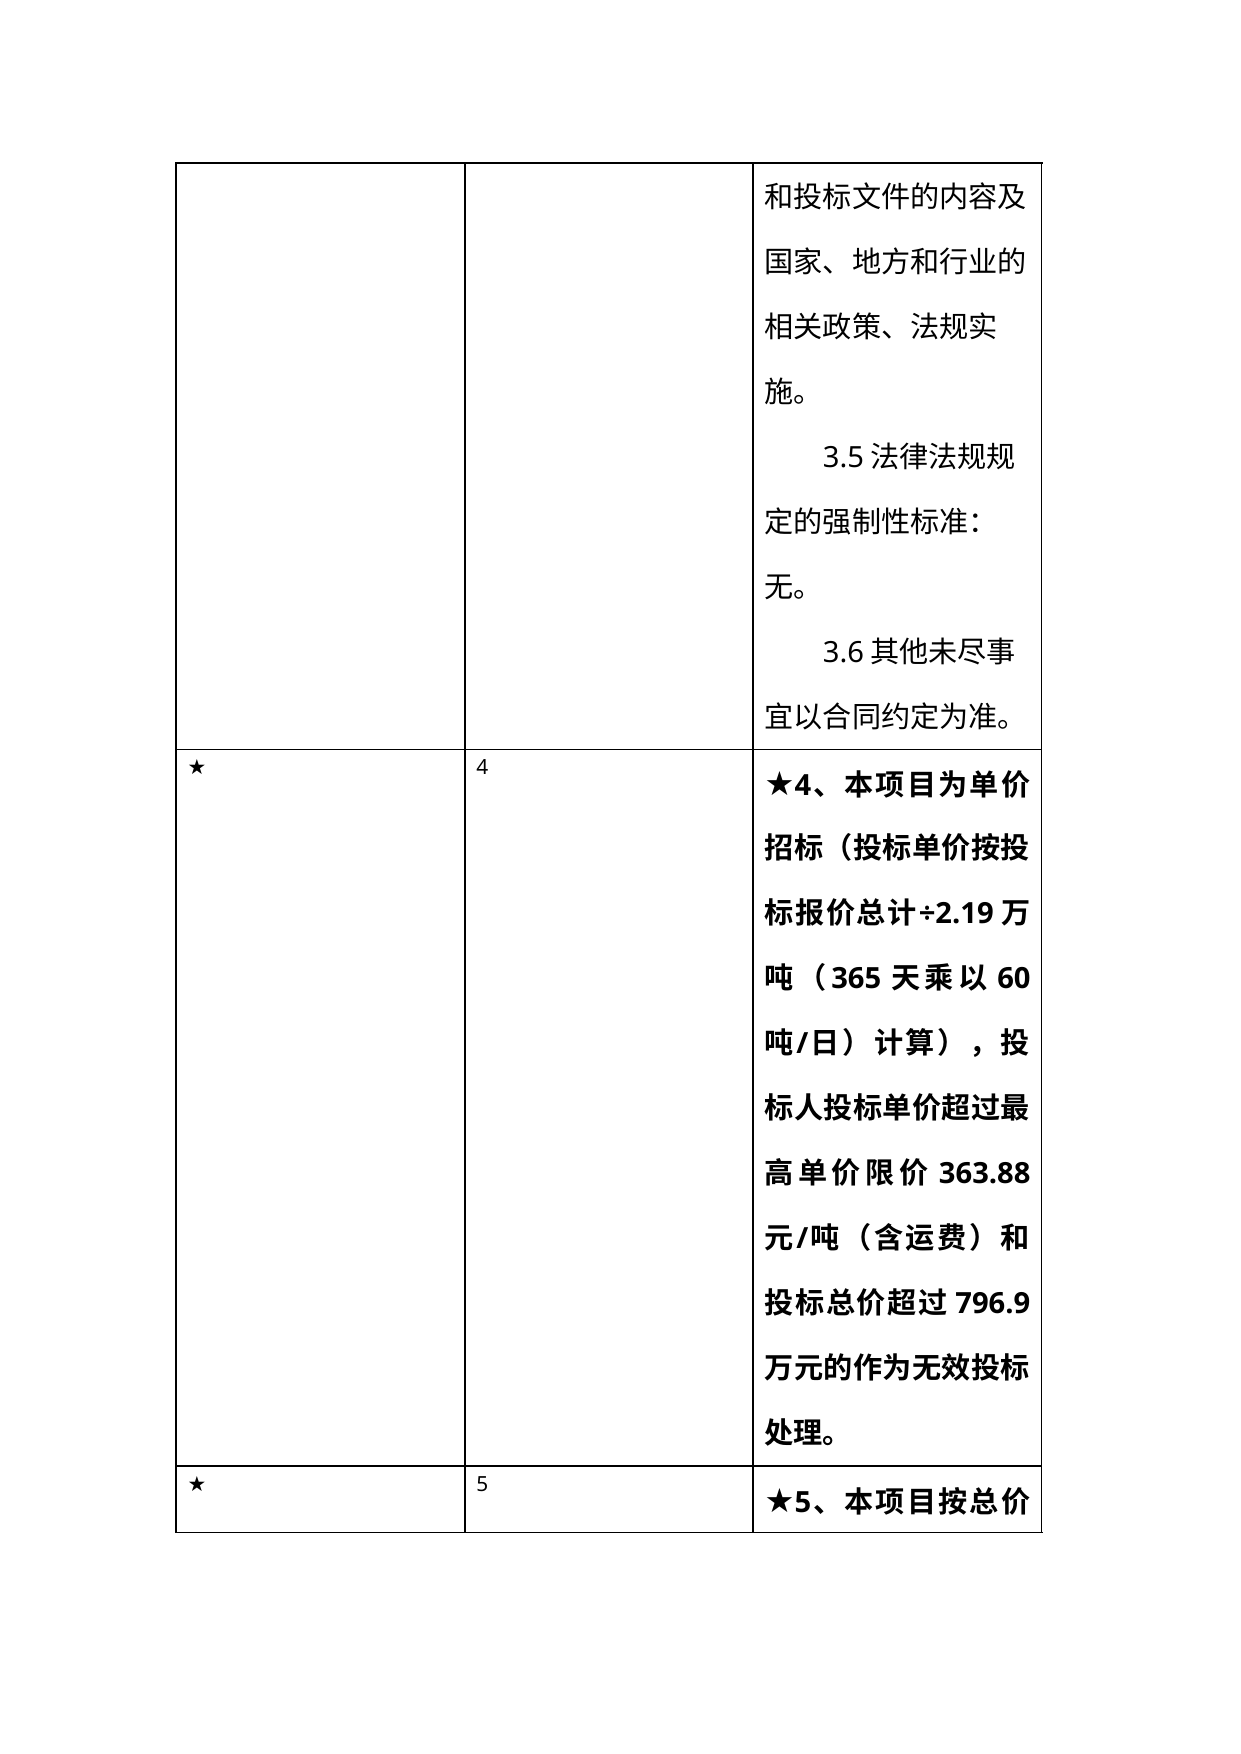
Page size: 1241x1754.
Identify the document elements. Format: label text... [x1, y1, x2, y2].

table_cell 3 [466, 164, 752, 748]
table_cell ★4、本项目为单价招标（投标单价按投标报价总计÷2.19万吨（365天乘以60吨/日）计算），投标人投标单价超过最高单价限价363.88元/吨（含运费）和投标总价超过796.9万元的作为无效投标处理。 [754, 750, 1041, 1465]
table_cell ★ [177, 1467, 464, 1532]
table_cell 4 [466, 750, 752, 1465]
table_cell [754, 1467, 1041, 1532]
table_cell 5 [466, 1467, 752, 1532]
table_cell ★ [177, 750, 464, 1465]
table_cell ★ [177, 164, 464, 748]
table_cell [754, 164, 1041, 748]
